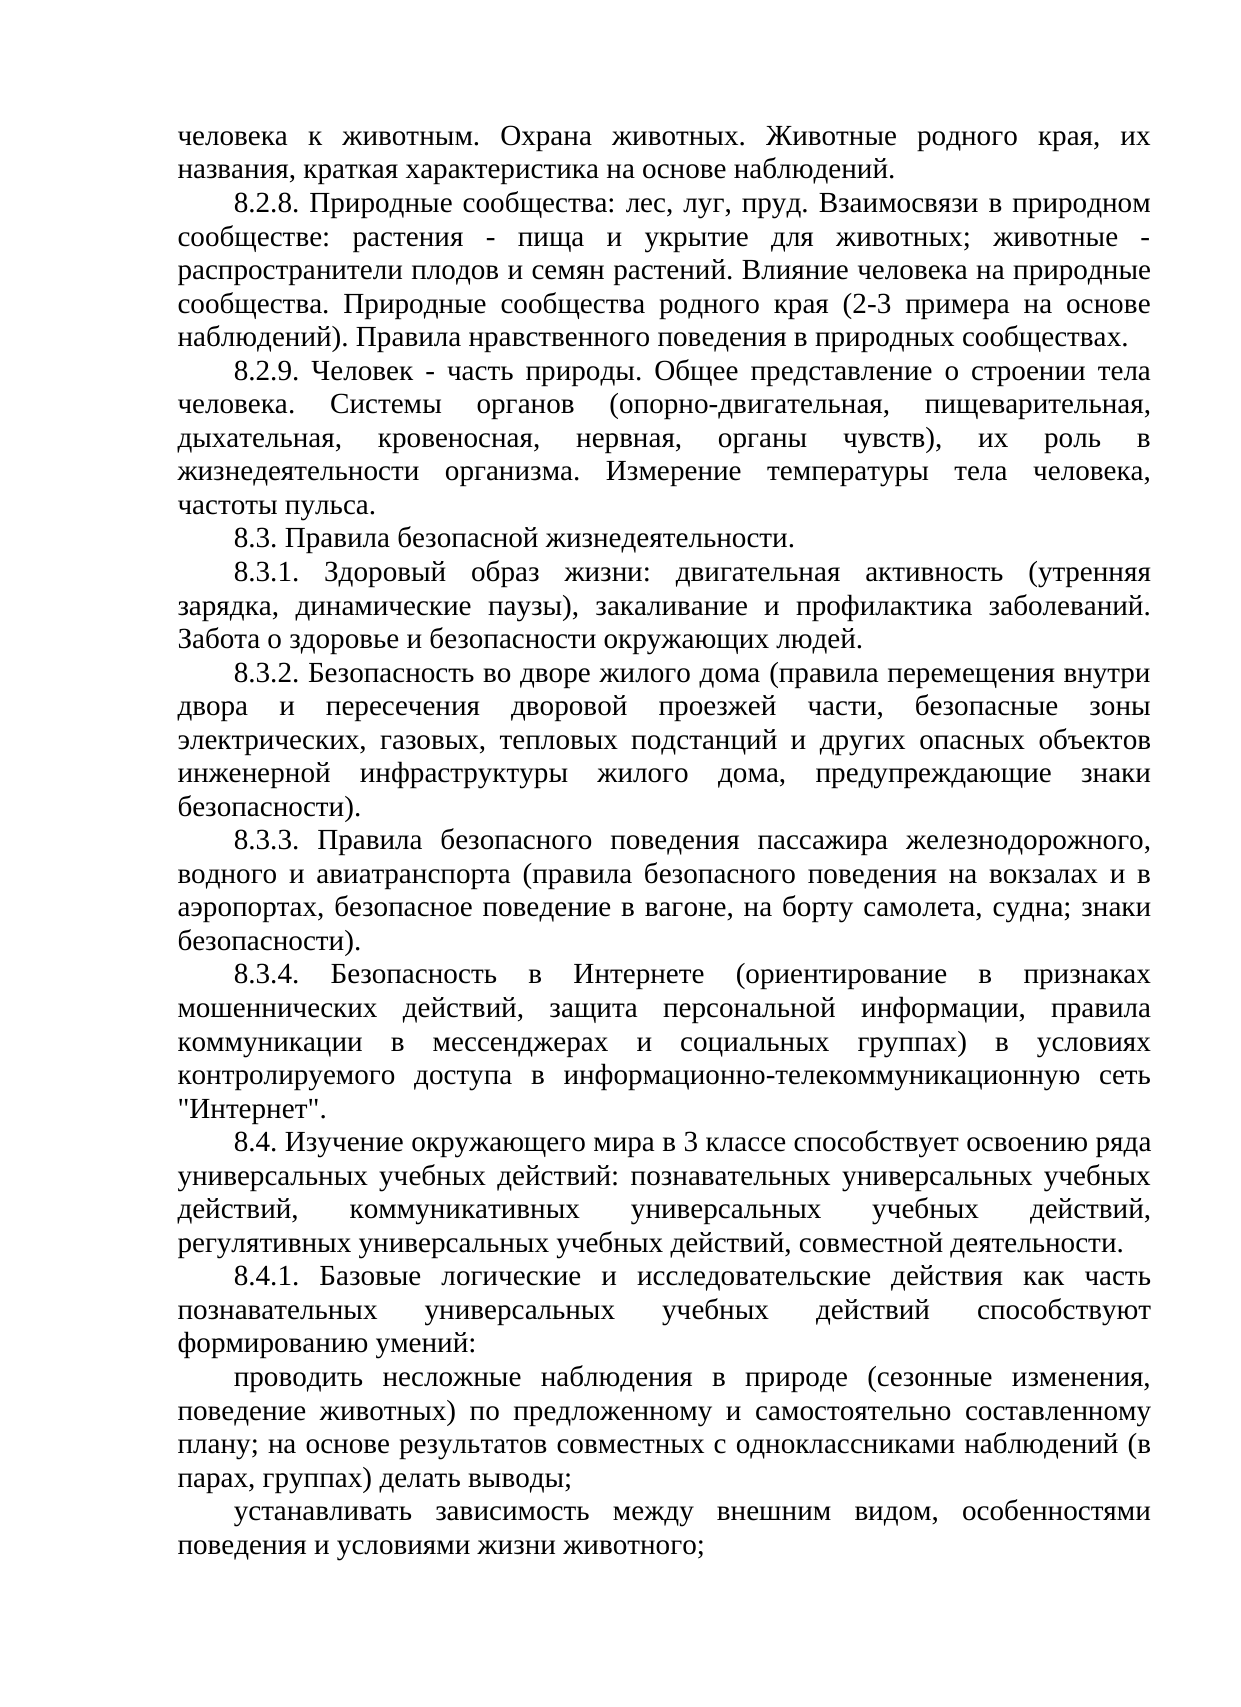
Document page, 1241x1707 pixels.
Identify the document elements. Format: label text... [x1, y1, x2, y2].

text 8.3.4. Безопасность в Интернете (ориентирование в признаках мошеннических действий, защита персональной информации, правила коммуникации в мессенджерах и социальных группах) в условиях контролируемого доступа в информационно-телекоммуникационную сеть "Интернет". [177, 957, 1152, 1124]
text устанавливать зависимость между внешним видом, особенностями поведения и условиями жизни животного; [177, 1493, 1152, 1560]
text 8.3.1. Здоровый образ жизни: двигательная активность (утренняя зарядка, динамические паузы), закаливание и профилактика заболеваний. Забота о здоровье и безопасности окружающих людей. [177, 554, 1152, 655]
text проводить несложные наблюдения в природе (сезонные изменения, поведение животных) по предложенному и самостоятельно составленному плану; на основе результатов совместных с одноклассниками наблюдений (в парах, группах) делать выводы; [177, 1359, 1152, 1493]
text 8.4. Изучение окружающего мира в 3 классе способствует освоению ряда универсальных учебных действий: познавательных универсальных учебных действий, коммуникативных универсальных учебных действий, регулятивных универсальных учебных действий, совместной деятельности. [177, 1124, 1152, 1258]
text 8.3.2. Безопасность во дворе жилого дома (правила перемещения внутри двора и пересечения дворовой проезжей части, безопасные зоны электрических, газовых, тепловых подстанций и других опасных объектов инженерной инфраструктуры жилого дома, предупреждающие знаки безопасности). [177, 655, 1152, 822]
text 8.2.9. Человек - часть природы. Общее представление о строении тела человека. Системы органов (опорно-двигательная, пищеварительная, дыхательная, кровеносная, нервная, органы чувств), их роль в жизнедеятельности организма. Измерение температуры тела человека, частоты пульса. [177, 353, 1152, 521]
text 8.3. Правила безопасной жизнедеятельности. [177, 521, 1152, 554]
text 8.2.8. Природные сообщества: лес, луг, пруд. Взаимосвязи в природном сообществе: растения - пища и укрытие для животных; животные - распространители плодов и семян растений. Влияние человека на природные сообщества. Природные сообщества родного края (2-3 примера на основе наблюдений). Правила нравственного поведения в природных сообществах. [177, 185, 1152, 353]
text 8.3.3. Правила безопасного поведения пассажира железнодорожного, водного и авиатранспорта (правила безопасного поведения на вокзалах и в аэропортах, безопасное поведение в вагоне, на борту самолета, судна; знаки безопасности). [177, 822, 1152, 957]
text 8.4.1. Базовые логические и исследовательские действия как часть познавательных универсальных учебных действий способствуют формированию умений: [177, 1258, 1152, 1359]
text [177, 118, 1152, 185]
